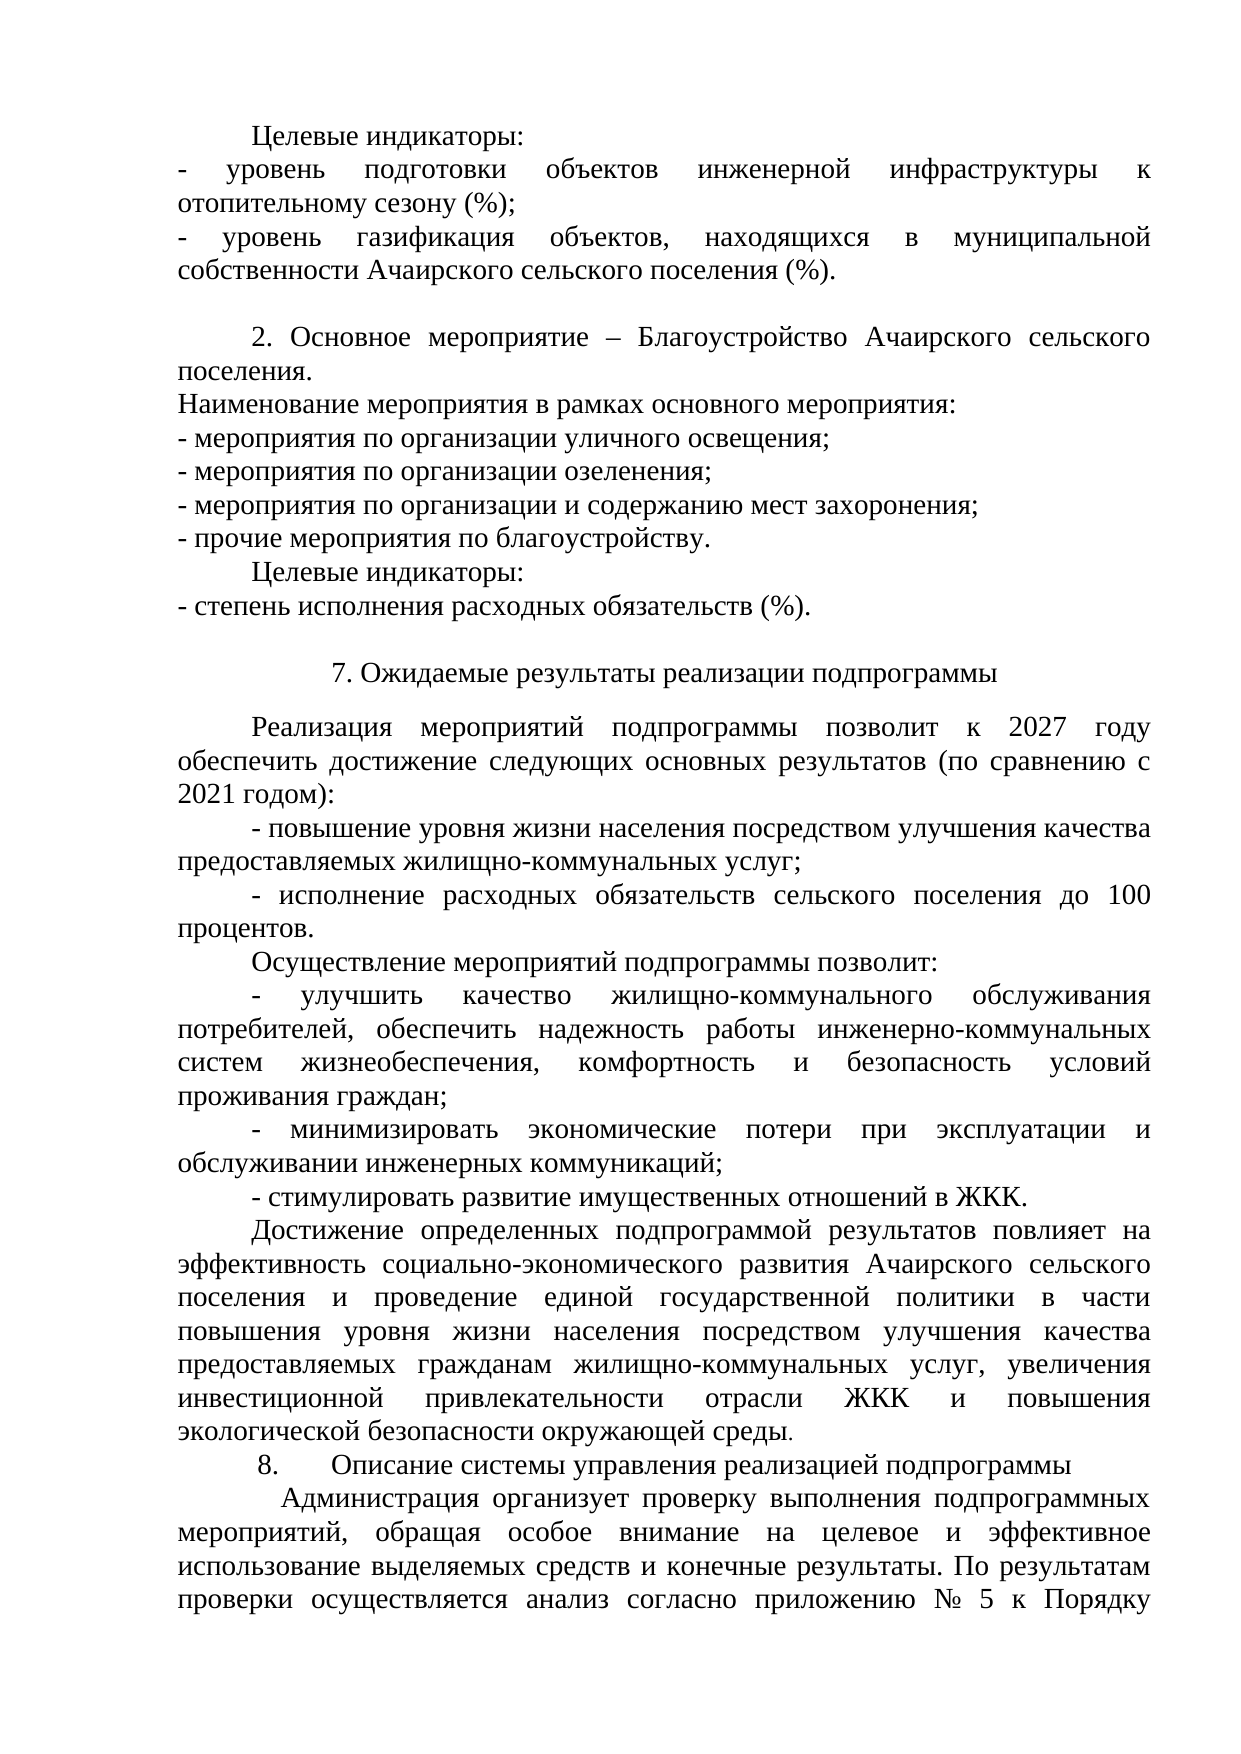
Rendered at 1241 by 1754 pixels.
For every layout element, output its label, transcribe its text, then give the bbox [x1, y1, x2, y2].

text Осуществление мероприятий подпрограммы позволит: [177, 944, 1152, 977]
text Наименование мероприятия в рамках основного мероприятия: [177, 386, 1152, 420]
text 8. Описание системы управления реализацией подпрограммы [177, 1447, 1152, 1481]
text - мероприятия по организации озеленения; [177, 453, 1152, 487]
text - повышение уровня жизни населения посредством улучшения качества предоставляемых жилищно-коммунальных услуг; [177, 810, 1152, 877]
text - минимизировать экономические потери при эксплуатации и обслуживании инженерных коммуникаций; [177, 1112, 1152, 1179]
text - прочие мероприятия по благоустройству. [177, 521, 1152, 554]
text - степень исполнения расходных обязательств (%). [177, 588, 1152, 621]
text Целевые индикаторы: [177, 554, 1152, 588]
text - улучшить качество жилищно-коммунального обслуживания потребителей, обеспечить надежность работы инженерно-коммунальных систем жизнеобеспечения, комфортность и безопасность условий проживания граждан; [177, 977, 1152, 1112]
text Реализация мероприятий подпрограммы позволит к 2027 году обеспечить достижение следующих основных результатов (по сравнению с 2021 годом): [177, 709, 1152, 810]
text 2. Основное мероприятие – Благоустройство Ачаирского сельского поселения. [177, 319, 1152, 386]
text - уровень подготовки объектов инженерной инфраструктуры к отопительному сезону (%); [177, 152, 1152, 219]
text - исполнение расходных обязательств сельского поселения до 100 процентов. [177, 877, 1152, 944]
text - мероприятия по организации и содержанию мест захоронения; [177, 487, 1152, 521]
text - стимулировать развитие имущественных отношений в ЖКК. [177, 1179, 1152, 1212]
text - уровень газификация объектов, находящихся в муниципальной собственности Ачаирского сельского поселения (%). [177, 219, 1152, 286]
text 7. Ожидаемые результаты реализации подпрограммы [177, 655, 1152, 688]
text Целевые индикаторы: [177, 118, 1152, 152]
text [177, 1481, 1152, 1615]
text Достижение определенных подпрограммой результатов повлияет на эффективность социально-экономического развития Ачаирского сельского поселения и проведение единой государственной политики в части повышения уровня жизни населения посредством улучшения качества предоставляемых гражданам жилищно-коммунальных услуг, увеличения инвестиционной привлекательности отрасли ЖКК и повышения экологической безопасности окружающей среды. [177, 1212, 1152, 1447]
text - мероприятия по организации уличного освещения; [177, 420, 1152, 453]
